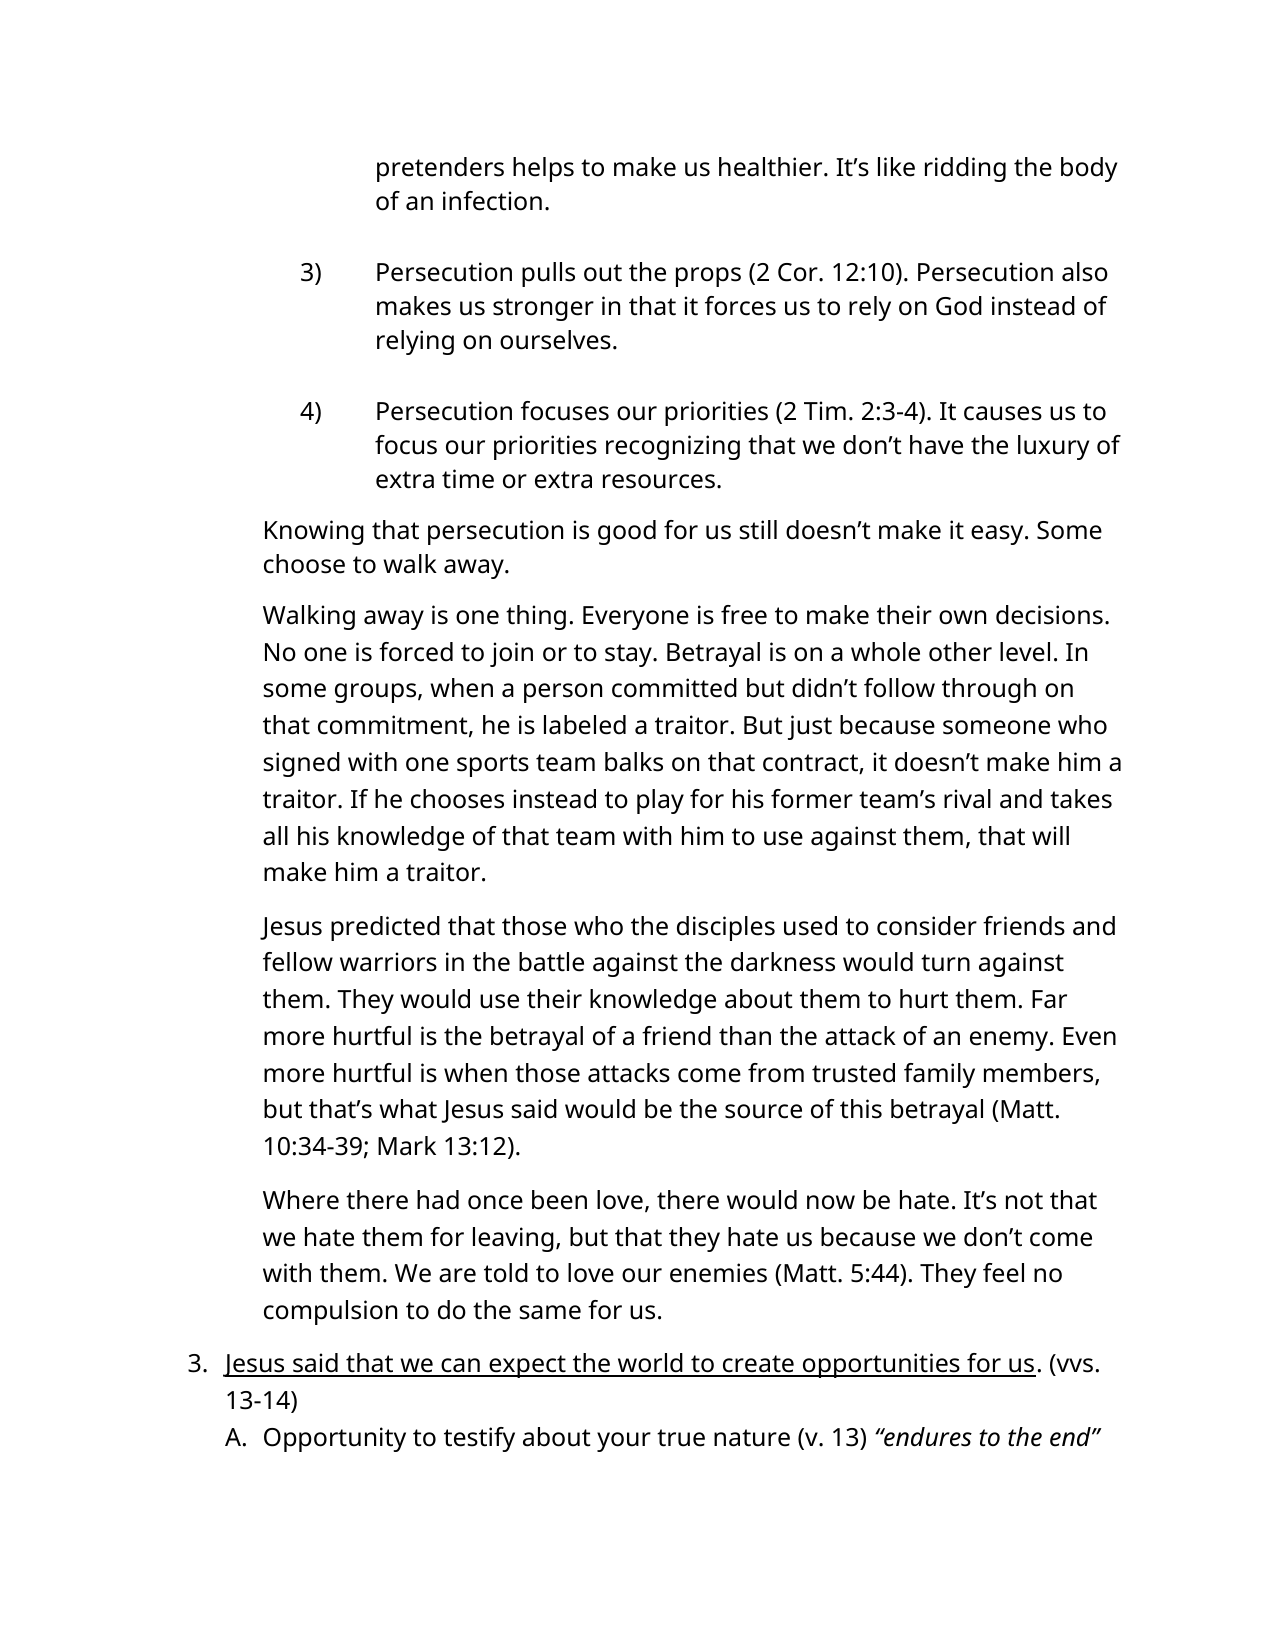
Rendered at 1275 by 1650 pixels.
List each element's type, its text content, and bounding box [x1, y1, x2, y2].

list Persecution focuses our priorities (2 Tim. 2:3-4). It causes us to focus our priorities recognizing that we don’t have the luxury of extra time or extra resources. [300, 394, 1125, 496]
text Knowing that persecution is good for us still doesn’t make it easy. Some choose to walk away. [262, 513, 1125, 581]
text Jesus predicted that those who the disciples used to consider friends and fellow warriors in the battle against the darkness would turn against them. They would use their knowledge about them to hurt them. Far more hurtful is the betrayal of a friend than the attack of an enemy. Even more hurtful is when those attacks come from trusted family members, but that’s what Jesus said would be the source of this betrayal (Matt. 10:34-39; Mark 13:12). [262, 908, 1125, 1163]
list Opportunity to testify about your true nature (v. 13) “endures to the end” [225, 1420, 1125, 1454]
text Where there had once been love, there would now be hate. It’s not that we hate them for leaving, but that they hate us because we don’t come with them. We are told to love our enemies (Matt. 5:44). They feel no compulsion to do the same for us. [262, 1182, 1125, 1327]
list Jesus said that we can expect the world to create opportunities for us. (vvs. 13-14) [187, 1346, 1125, 1417]
list Persecution pulls out the props (2 Cor. 12:10). Persecution also makes us stronger in that it forces us to rely on God instead of relying on ourselves. [300, 255, 1125, 357]
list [300, 150, 1125, 218]
text Walking away is one thing. Everyone is free to make their own decisions. No one is forced to join or to stay. Betrayal is on a whole other level. In some groups, when a person committed but didn’t follow through on that commitment, he is labeled a traitor. But just because someone who signed with one sports team balks on that contract, it doesn’t make him a traitor. If he chooses instead to play for his former team’s rival and takes all his knowledge of that team with him to use against them, that will make him a traitor. [262, 597, 1125, 889]
